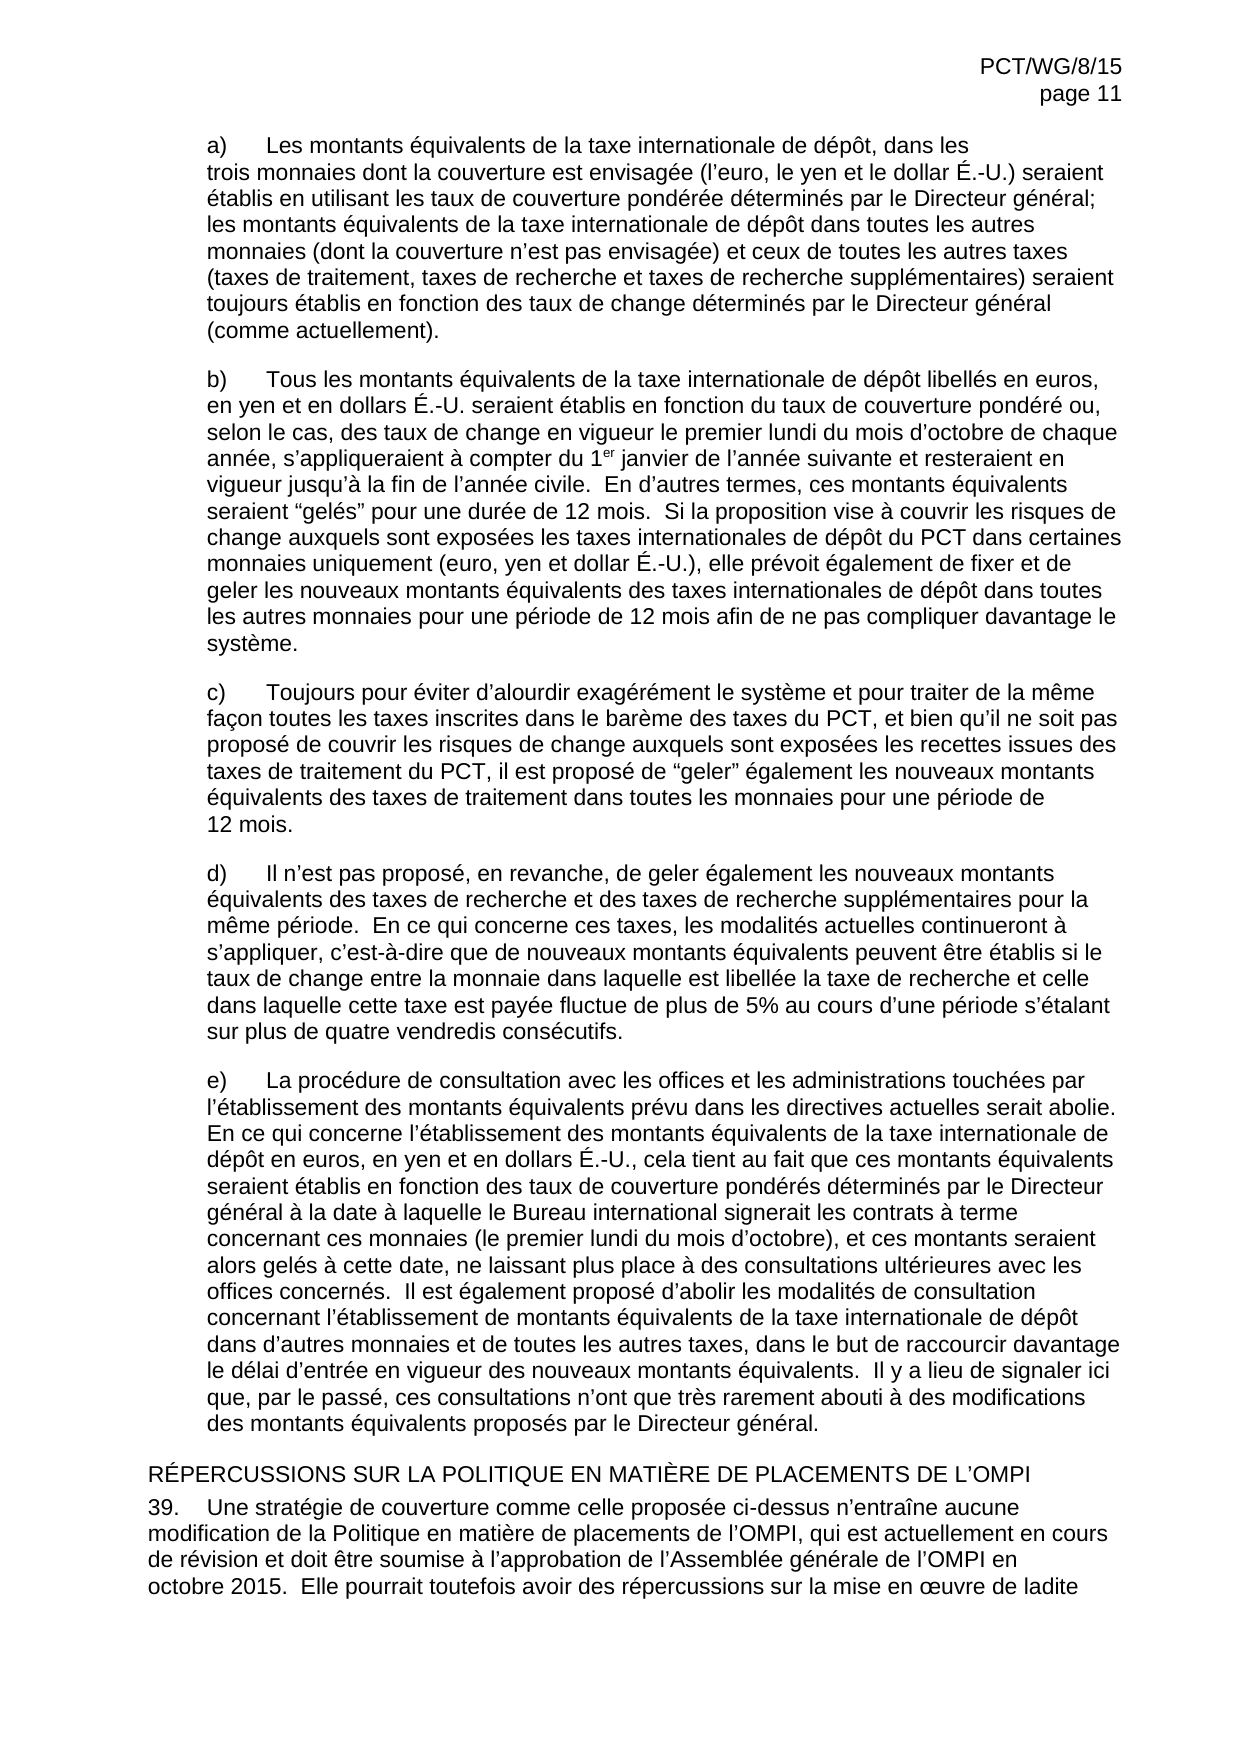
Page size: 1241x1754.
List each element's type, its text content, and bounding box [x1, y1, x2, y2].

list Les montants équivalents de la taxe internationale de dépôt, dans les trois monnaies dont la couverture est envisagée (l’euro, le yen et le dollar É.-U.) seraient établis en utilisant les taux de couverture pondérée déterminés par le Directeur général; les montants équivalents de la taxe internationale de dépôt dans toutes les autres monnaies (dont la couverture n’est pas envisagée) et ceux de toutes les autres taxes (taxes de traitement, taxes de recherche et taxes de recherche supplémentaires) seraient toujours établis en fonction des taux de change déterminés par le Directeur général (comme actuellement). [207, 132, 1122, 343]
text Toujours pour éviter d’alourdir exagérément le système et pour traiter de la même façon toutes les taxes inscrites dans le barème des taxes du PCT, et bien qu’il ne soit pas proposé de couvrir les risques de change auxquels sont exposées les recettes issues des taxes de traitement du PCT, il est proposé de “geler” également les nouveaux montants équivalents des taxes de traitement dans toutes les monnaies pour une période de 12 mois. [207, 679, 1122, 837]
text La procédure de consultation avec les offices et les administrations touchées par l’établissement des montants équivalents prévu dans les directives actuelles serait abolie. En ce qui concerne l’établissement des montants équivalents de la taxe internationale de dépôt en euros, en yen et en dollars É.-U., cela tient au fait que ces montants équivalents seraient établis en fonction des taux de couverture pondérés déterminés par le Directeur général à la date à laquelle le Bureau international signerait les contrats à terme concernant ces monnaies (le premier lundi du mois d’octobre), et ces montants seraient alors gelés à cette date, ne laissant plus place à des consultations ultérieures avec les offices concernés. Il est également proposé d’abolir les modalités de consultation concernant l’établissement de montants équivalents de la taxe internationale de dépôt dans d’autres monnaies et de toutes les autres taxes, dans le but de raccourcir davantage le délai d’entrée en vigueur des nouveaux montants équivalents. Il y a lieu de signaler ici que, par le passé, ces consultations n’ont que très rarement abouti à des modifications des montants équivalents proposés par le Directeur général. [207, 1067, 1122, 1436]
text Il n’est pas proposé, en revanche, de geler également les nouveaux montants équivalents des taxes de recherche et des taxes de recherche supplémentaires pour la même période. En ce qui concerne ces taxes, les modalités actuelles continueront à s’appliquer, c’est-à-dire que de nouveaux montants équivalents peuvent être établis si le taux de change entre la monnaie dans laquelle est libellée la taxe de recherche et celle dans laquelle cette taxe est payée fluctue de plus de 5% au cours d’une période s’étalant sur plus de quatre vendredis consécutifs. [207, 860, 1122, 1044]
text Tous les montants équivalents de la taxe internationale de dépôt libellés en euros, en yen et en dollars É.-U. seraient établis en fonction du taux de couverture pondéré ou, selon le cas, des taux de change en vigueur le premier lundi du mois d’octobre de chaque année, s’appliqueraient à compter du 1er janvier de l’année suivante et resteraient en vigueur jusqu’à la fin de l’année civile. En d’autres termes, ces montants équivalents seraient “gelés” pour une durée de 12 mois. Si la proposition vise à couvrir les risques de change auxquels sont exposées les taxes internationales de dépôt du PCT dans certaines monnaies uniquement (euro, yen et dollar É.-U.), elle prévoit également de fixer et de geler les nouveaux montants équivalents des taxes internationales de dépôt dans toutes les autres monnaies pour une période de 12 mois afin de ne pas compliquer davantage le système. [207, 366, 1122, 656]
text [148, 1494, 1122, 1599]
subtitle Répercussions sur la Politique en matière de placements de l’OMPI [148, 1461, 1122, 1487]
